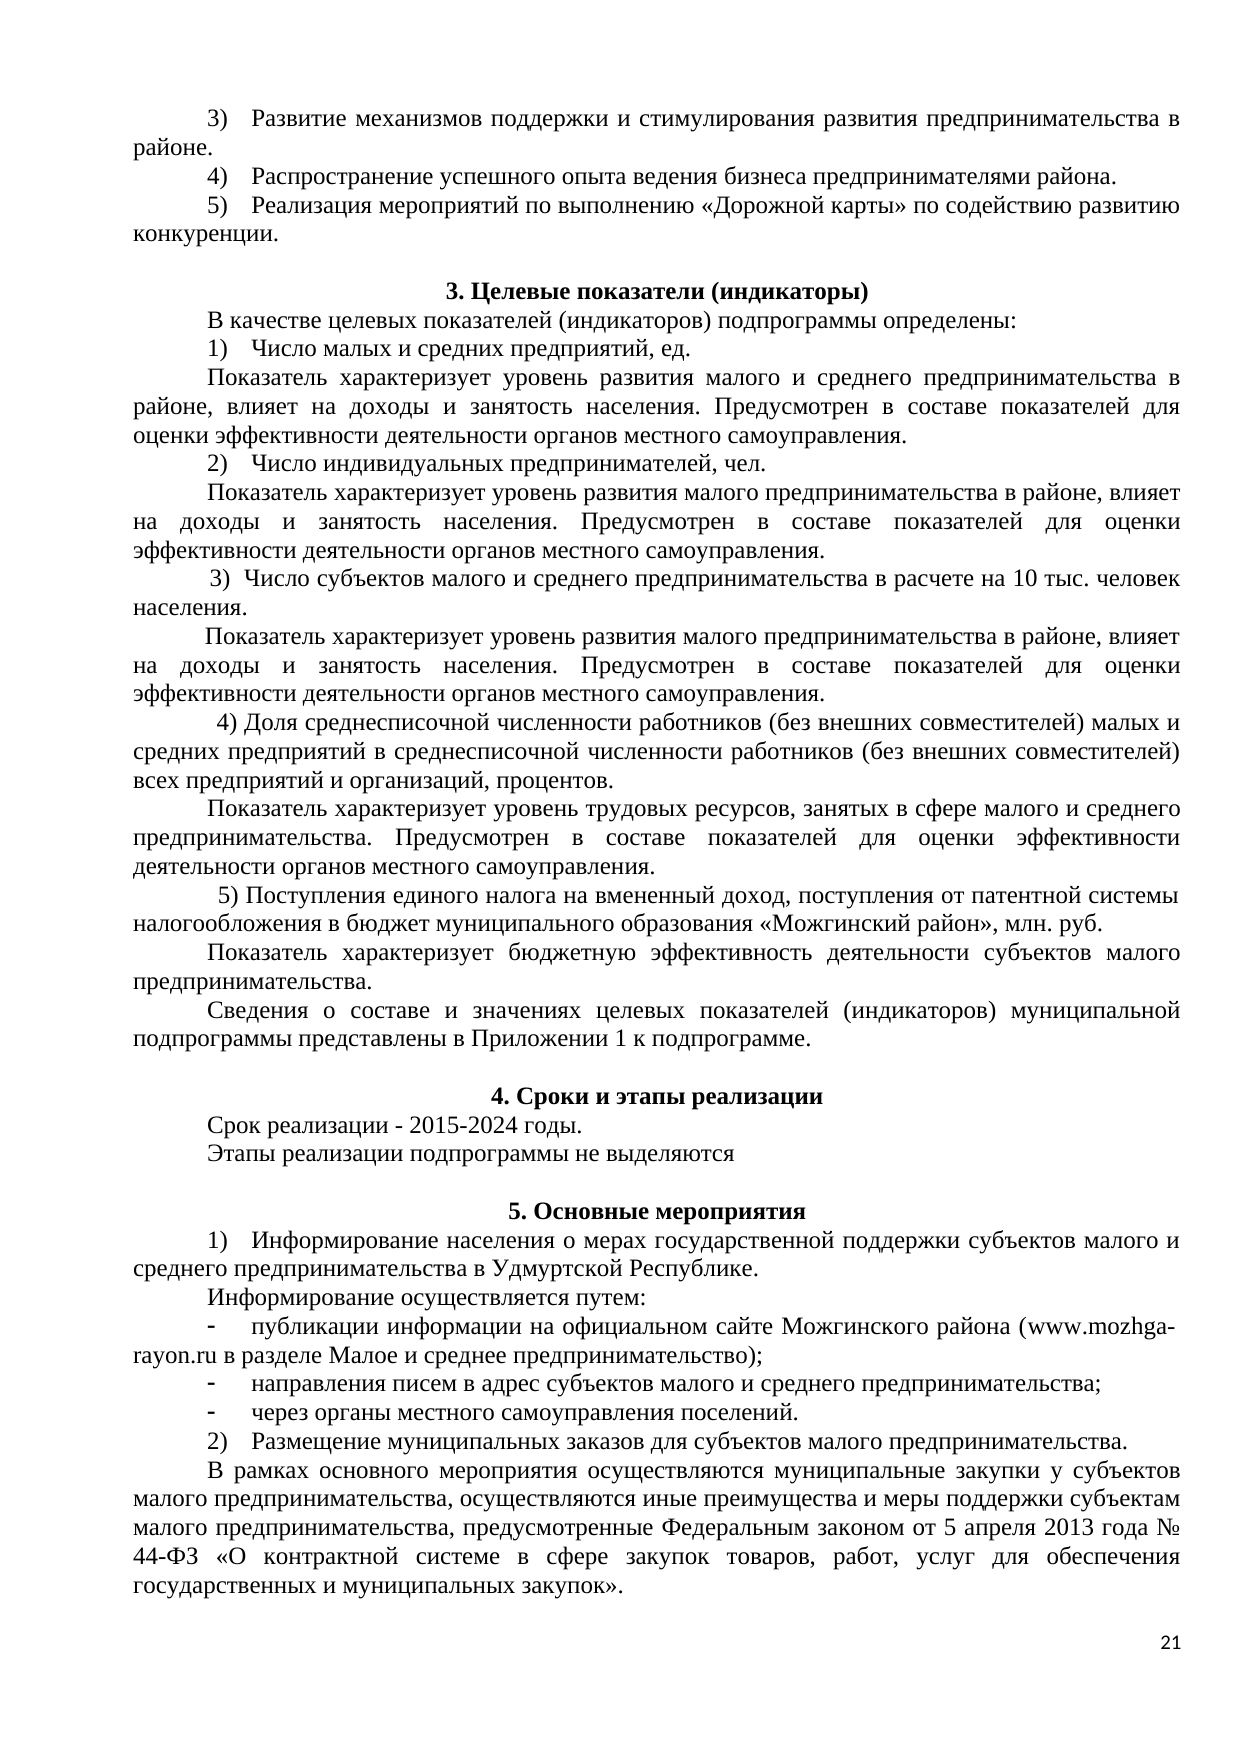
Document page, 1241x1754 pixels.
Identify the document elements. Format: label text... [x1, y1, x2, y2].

text 5) Поступления единого налога на вмененный доход, поступления от патентной системы налогообложения в бюджет муниципального образования «Можгинский район», млн. руб. [133, 880, 1181, 937]
text Показатель характеризует уровень трудовых ресурсов, занятых в сфере малого и среднего предпринимательства. Предусмотрен в составе показателей для оценки эффективности деятельности органов местного самоуправления. [133, 793, 1181, 880]
text Показатель характеризует уровень развития малого предпринимательства в районе, влияет на доходы и занятость населения. Предусмотрен в составе показателей для оценки эффективности деятельности органов местного самоуправления. [133, 621, 1181, 707]
list Размещение муниципальных заказов для субъектов малого предпринимательства. [133, 1426, 1181, 1455]
text 5. Основные мероприятия [133, 1196, 1181, 1225]
list Информирование населения о мерах государственной поддержки субъектов малого и среднего предпринимательства в Удмуртской Республике. [133, 1225, 1181, 1282]
text Показатель характеризует уровень развития малого предпринимательства в районе, влияет на доходы и занятость населения. Предусмотрен в составе показателей для оценки эффективности деятельности органов местного самоуправления. [133, 477, 1181, 563]
text В качестве целевых показателей (индикаторов) подпрограммы определены: [133, 305, 1181, 333]
text Срок реализации - 2015-2024 годы. [133, 1110, 1181, 1138]
list Число индивидуальных предпринимателей, чел. [133, 448, 1181, 477]
text В рамках основного мероприятия осуществляются муниципальные закупки у субъектов малого предпринимательства, осуществляются иные преимущества и меры поддержки субъектам малого предпринимательства, предусмотренные Федеральным законом от 5 апреля 2013 года № 44-ФЗ «О контрактной системе в сфере закупок товаров, работ, услуг для обеспечения государственных и муниципальных закупок». [133, 1455, 1181, 1598]
text 3) Число субъектов малого и среднего предпринимательства в расчете на 10 тыс. человек населения. [133, 563, 1181, 621]
text Показатель характеризует уровень развития малого и среднего предпринимательства в районе, влияет на доходы и занятость населения. Предусмотрен в составе показателей для оценки эффективности деятельности органов местного самоуправления. [133, 362, 1181, 448]
text 4) Доля среднесписочной численности работников (без внешних совместителей) малых и средних предприятий в среднесписочной численности работников (без внешних совместителей) всех предприятий и организаций, процентов. [133, 707, 1181, 793]
text Сведения о составе и значениях целевых показателей (индикаторов) муниципальной подпрограммы представлены в Приложении 1 к подпрограмме. [133, 995, 1181, 1052]
list Развитие механизмов поддержки и стимулирования развития предпринимательства в районе. [133, 103, 1181, 161]
text Информирование осуществляется путем: [133, 1282, 1181, 1311]
list публикации информации на официальном сайте Можгинского района (www.mozhga-rayon.ru в разделе Малое и среднее предпринимательство); [133, 1311, 1175, 1368]
list Распространение успешного опыта ведения бизнеса предпринимателями района. [133, 161, 1181, 190]
list через органы местного самоуправления поселений. [133, 1397, 1175, 1426]
text Показатель характеризует бюджетную эффективность деятельности субъектов малого предпринимательства. [133, 937, 1181, 995]
list направления писем в адрес субъектов малого и среднего предпринимательства; [133, 1368, 1175, 1397]
text 3. Целевые показатели (индикаторы) [133, 276, 1181, 305]
list Число малых и средних предприятий, ед. [133, 333, 1181, 362]
list Реализация мероприятий по выполнению «Дорожной карты» по содействию развитию конкуренции. [133, 190, 1181, 247]
text 4. Сроки и этапы реализации [133, 1081, 1181, 1110]
text Этапы реализации подпрограммы не выделяются [133, 1138, 1181, 1167]
